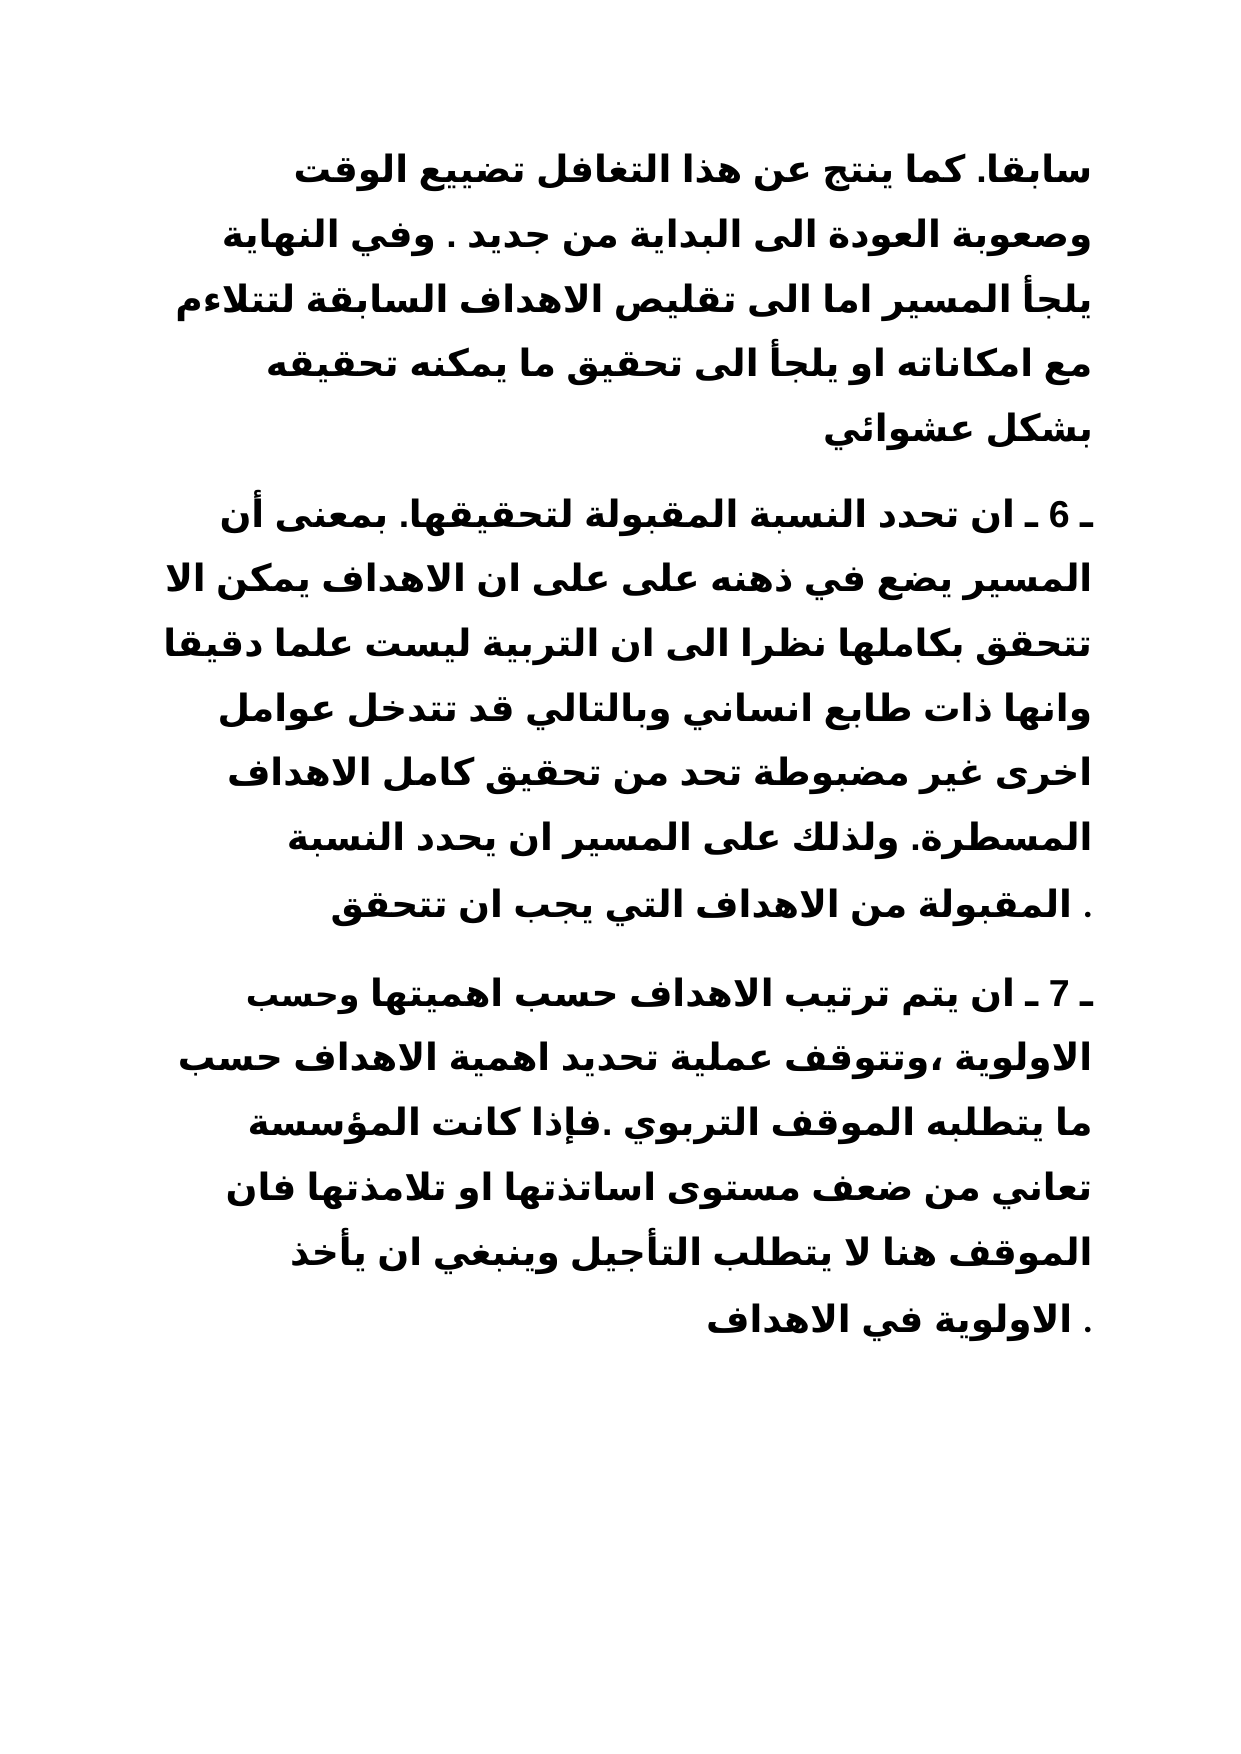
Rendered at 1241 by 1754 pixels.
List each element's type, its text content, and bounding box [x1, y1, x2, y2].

text ـ 7 ـ ان يتم ترتيب الاهداف حسب اهميتها وحسب الاولوية ،وتتوقف عملية تحديد اهمية الاهداف حسب ما يتطلبه الموقف التربوي .فإذا كانت المؤسسة تعاني من ضعف مستوى اساتذتها او تلامذتها فان الموقف هنا لا يتطلب التأجيل وينبغي ان يأخذ الاولوية في الاهداف . [148, 971, 1093, 1342]
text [148, 148, 1093, 449]
text ـ 6 ـ ان تحدد النسبة المقبولة لتحقيقها. بمعنى أن المسير يضع في ذهنه على على ان الاهداف يمكن الا تتحقق بكاملها نظرا الى ان التربية ليست علما دقيقا وانها ذات طابع انساني وبالتالي قد تتدخل عوامل اخرى غير مضبوطة تحد من تحقيق كامل الاهداف المسطرة. ولذلك على المسير ان يحدد النسبة المقبولة من الاهداف التي يجب ان تتحقق . [148, 492, 1093, 927]
